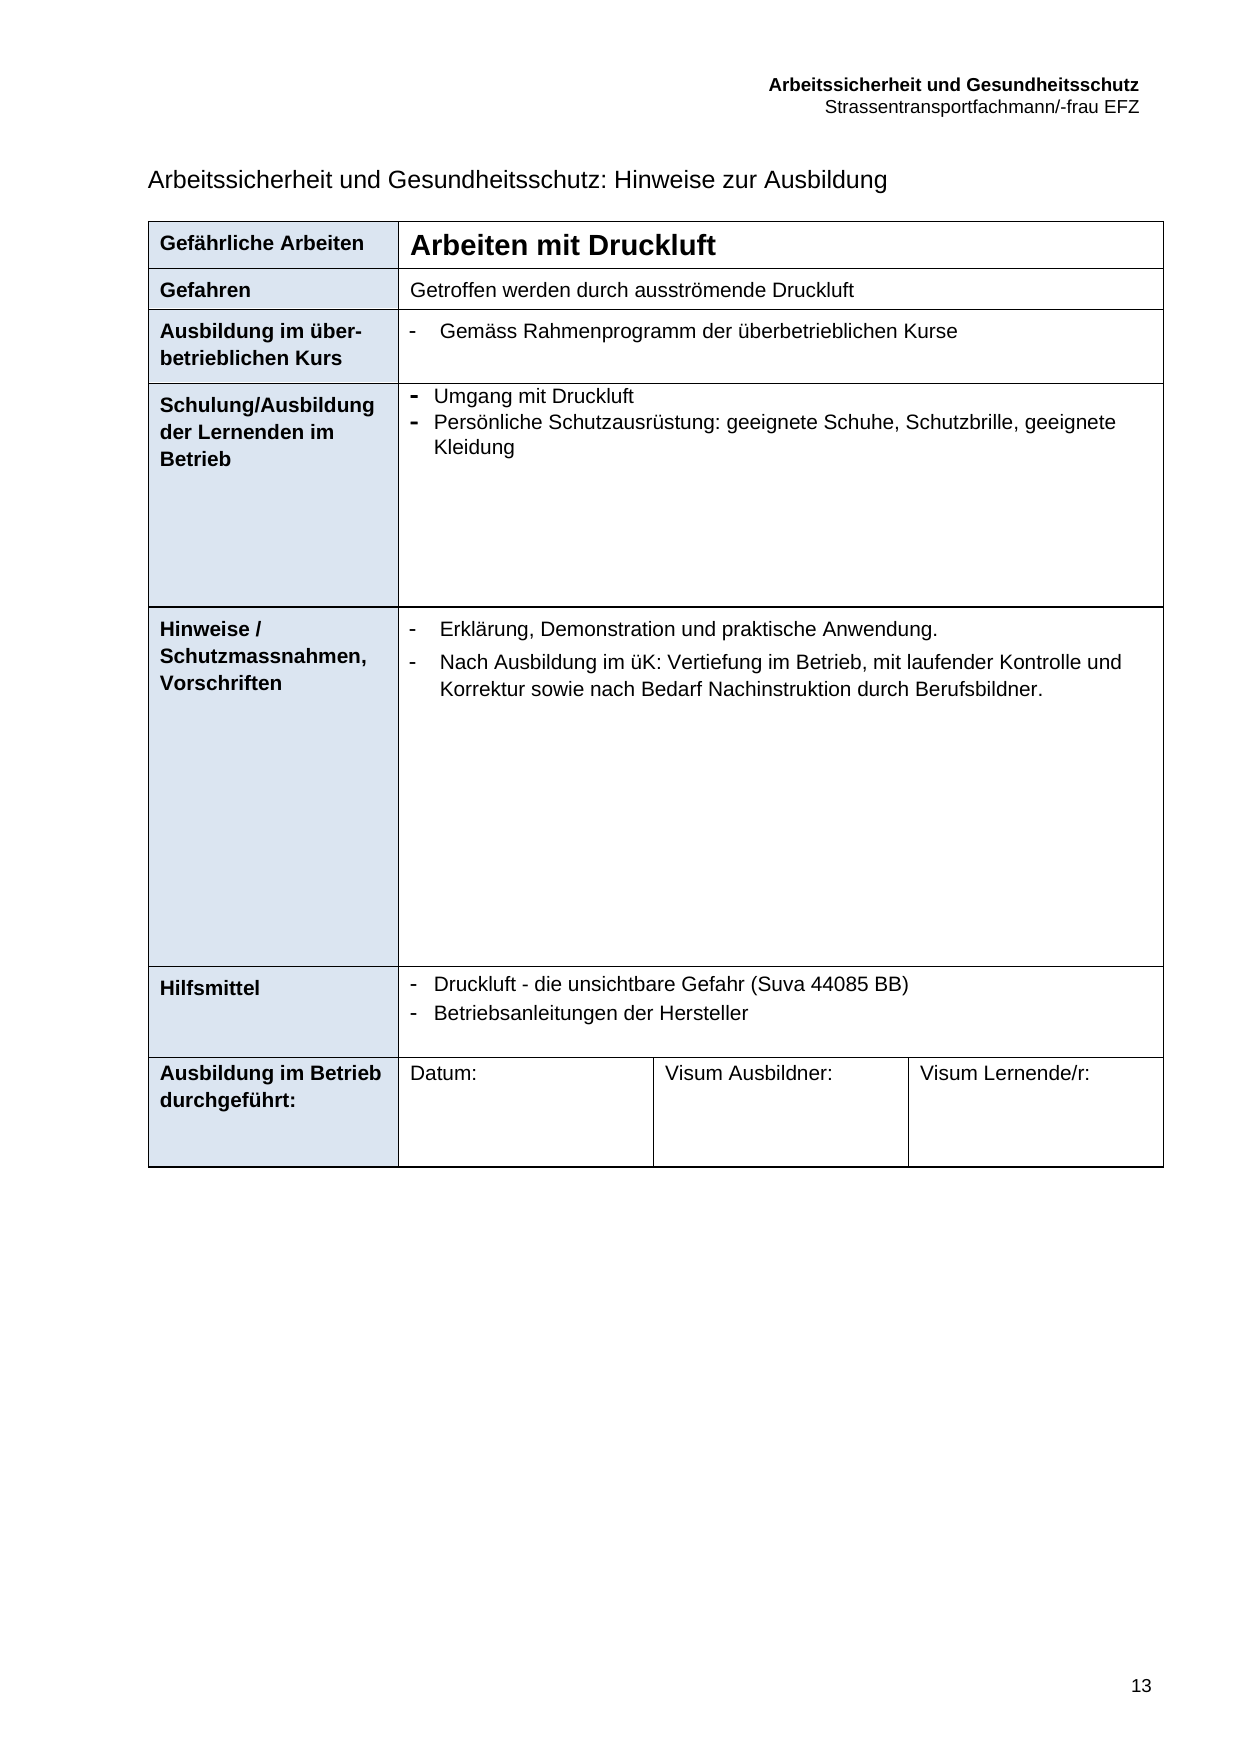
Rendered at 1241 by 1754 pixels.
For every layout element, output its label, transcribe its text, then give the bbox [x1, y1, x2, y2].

table_header Arbeiten mit Druckluft [399, 222, 1163, 268]
table_cell Getroffen werden durch ausströmende Druckluft [399, 269, 1163, 308]
table_cell Erklärung, Demonstration und praktische Anwendung. Nach Ausbildung im üK: Vertiefung im Betrieb, mit laufender Kontrolle und Korrektur sowie nach Bedarf Nachinstruktion durch Berufsbildner. [399, 608, 1163, 966]
table_cell Visum Lernende/r: [909, 1058, 1163, 1166]
table_cell Schulung/Ausbildung der Lernenden im Betrieb [149, 384, 398, 606]
table_cell Hinweise / Schutzmassnahmen, Vorschriften [149, 608, 398, 966]
text Arbeitssicherheit und Gesundheitsschutz: Hinweise zur Ausbildung [148, 165, 1152, 194]
table_cell Datum: [399, 1058, 653, 1166]
table_cell Ausbildung im Betrieb durchgeführt: [149, 1058, 398, 1166]
table_cell Gefahren [149, 269, 398, 308]
table_cell Druckluft - die unsichtbare Gefahr (Suva 44085 BB) Betriebsanleitungen der Hersteller [399, 967, 1163, 1057]
table_cell Ausbildung im über-betrieblichen Kurs [149, 310, 398, 382]
table_cell Gemäss Rahmenprogramm der überbetrieblichen Kurse [399, 310, 1163, 382]
table_cell Umgang mit Druckluft Persönliche Schutzausrüstung: geeignete Schuhe, Schutzbrille, geeignete Kleidung [399, 384, 1163, 606]
table_cell Visum Ausbildner: [654, 1058, 908, 1166]
table_header Gefährliche Arbeiten [149, 222, 398, 268]
table_cell Hilfsmittel [149, 967, 398, 1057]
